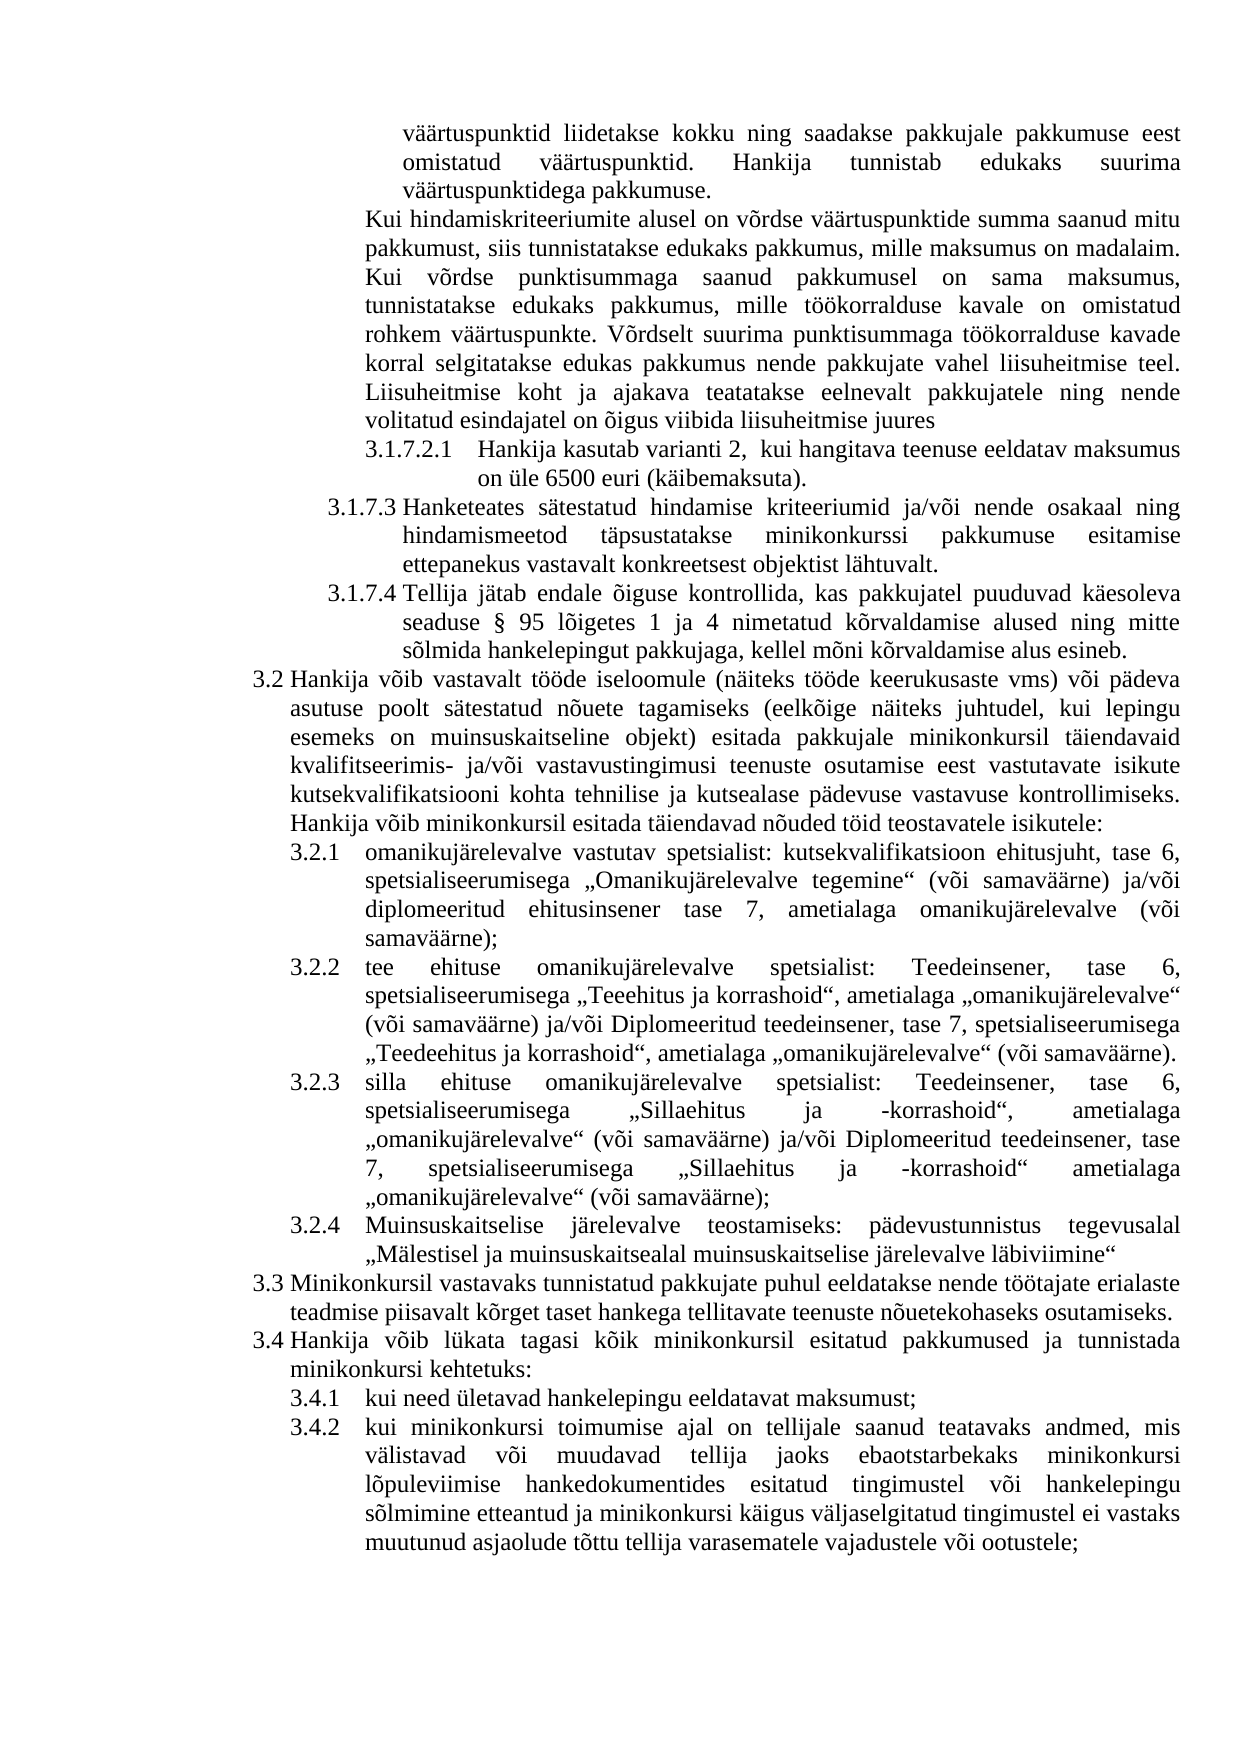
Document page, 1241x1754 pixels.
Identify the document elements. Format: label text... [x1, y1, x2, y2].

list kui need ületavad hankelepingu eeldatavat maksumust; [290, 1383, 1181, 1412]
list Hankija võib lükata tagasi kõik minikonkursil esitatud pakkumused ja tunnistada minikonkursi kehtetuks: [252, 1326, 1181, 1383]
list Hankija kasutab varianti 2, kui hangitava teenuse eeldatav maksumus on üle 6500 euri (käibemaksuta). [365, 434, 1181, 492]
list tee ehituse omanikujärelevalve spetsialist: Teedeinsener, tase 6, spetsialiseerumisega „Teeehitus ja korrashoid“, ametialaga „omanikujärelevalve“ (või samaväärne) ja/või Diplomeeritud teedeinsener, tase 7, spetsialiseerumisega „Teedeehitus ja korrashoid“, ametialaga „omanikujärelevalve“ (või samaväärne). [290, 952, 1181, 1067]
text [402, 118, 1181, 204]
list Tellija jätab endale õiguse kontrollida, kas pakkujatel puuduvad käesoleva seaduse § 95 lõigetes 1 ja 4 nimetatud kõrvaldamise alused ning mitte sõlmida hankelepingut pakkujaga, kellel mõni kõrvaldamise alus esineb. [327, 578, 1181, 664]
list omanikujärelevalve vastutav spetsialist: kutsekvalifikatsioon ehitusjuht, tase 6, spetsialiseerumisega „Omanikujärelevalve tegemine“ (või samaväärne) ja/või diplomeeritud ehitusinsener tase 7, ametialaga omanikujärelevalve (või samaväärne); [290, 837, 1181, 952]
list Muinsuskaitselise järelevalve teostamiseks: pädevustunnistus tegevusalal „Mälestisel ja muinsuskaitsealal muinsuskaitselise järelevalve läbiviimine“ [290, 1211, 1181, 1268]
text Kui hindamiskriteeriumite alusel on võrdse väärtuspunktide summa saanud mitu pakkumust, siis tunnistatakse edukaks pakkumus, mille maksumus on madalaim. Kui võrdse punktisummaga saanud pakkumusel on sama maksumus, tunnistatakse edukaks pakkumus, mille töökorralduse kavale on omistatud rohkem väärtuspunkte. Võrdselt suurima punktisummaga töökorralduse kavade korral selgitatakse edukas pakkumus nende pakkujate vahel liisuheitmise teel. Liisuheitmise koht ja ajakava teatatakse eelnevalt pakkujatele ning nende volitatud esindajatel on õigus viibida liisuheitmise juures [365, 204, 1181, 434]
list silla ehituse omanikujärelevalve spetsialist: Teedeinsener, tase 6, spetsialiseerumisega „Sillaehitus ja -korrashoid“, ametialaga „omanikujärelevalve“ (või samaväärne) ja/või Diplomeeritud teedeinsener, tase 7, spetsialiseerumisega „Sillaehitus ja -korrashoid“ ametialaga „omanikujärelevalve“ (või samaväärne); [290, 1067, 1181, 1211]
list Hanketeates sätestatud hindamise kriteeriumid ja/või nende osakaal ning hindamismeetod täpsustatakse minikonkurssi pakkumuse esitamise ettepanekus vastavalt konkreetsest objektist lähtuvalt. [327, 492, 1181, 578]
list Hankija võib vastavalt tööde iseloomule (näiteks tööde keerukusaste vms) või pädeva asutuse poolt sätestatud nõuete tagamiseks (eelkõige näiteks juhtudel, kui lepingu esemeks on muinsuskaitseline objekt) esitada pakkujale minikonkursil täiendavaid kvalifitseerimis- ja/või vastavustingimusi teenuste osutamise eest vastutavate isikute kutsekvalifikatsiooni kohta tehnilise ja kutsealase pädevuse vastavuse kontrollimiseks. Hankija võib minikonkursil esitada täiendavad nõuded töid teostavatele isikutele: [252, 664, 1181, 837]
list Minikonkursil vastavaks tunnistatud pakkujate puhul eeldatakse nende töötajate erialaste teadmise piisavalt kõrget taset hankega tellitavate teenuste nõuetekohaseks osutamiseks. [252, 1268, 1181, 1326]
list kui minikonkursi toimumise ajal on tellijale saanud teatavaks andmed, mis välistavad või muudavad tellija jaoks ebaotstarbekaks minikonkursi lõpuleviimise hankedokumentides esitatud tingimustel või hankelepingu sõlmimine etteantud ja minikonkursi käigus väljaselgitatud tingimustel ei vastaks muutunud asjaolude tõttu tellija varasematele vajadustele või ootustele; [290, 1412, 1181, 1556]
